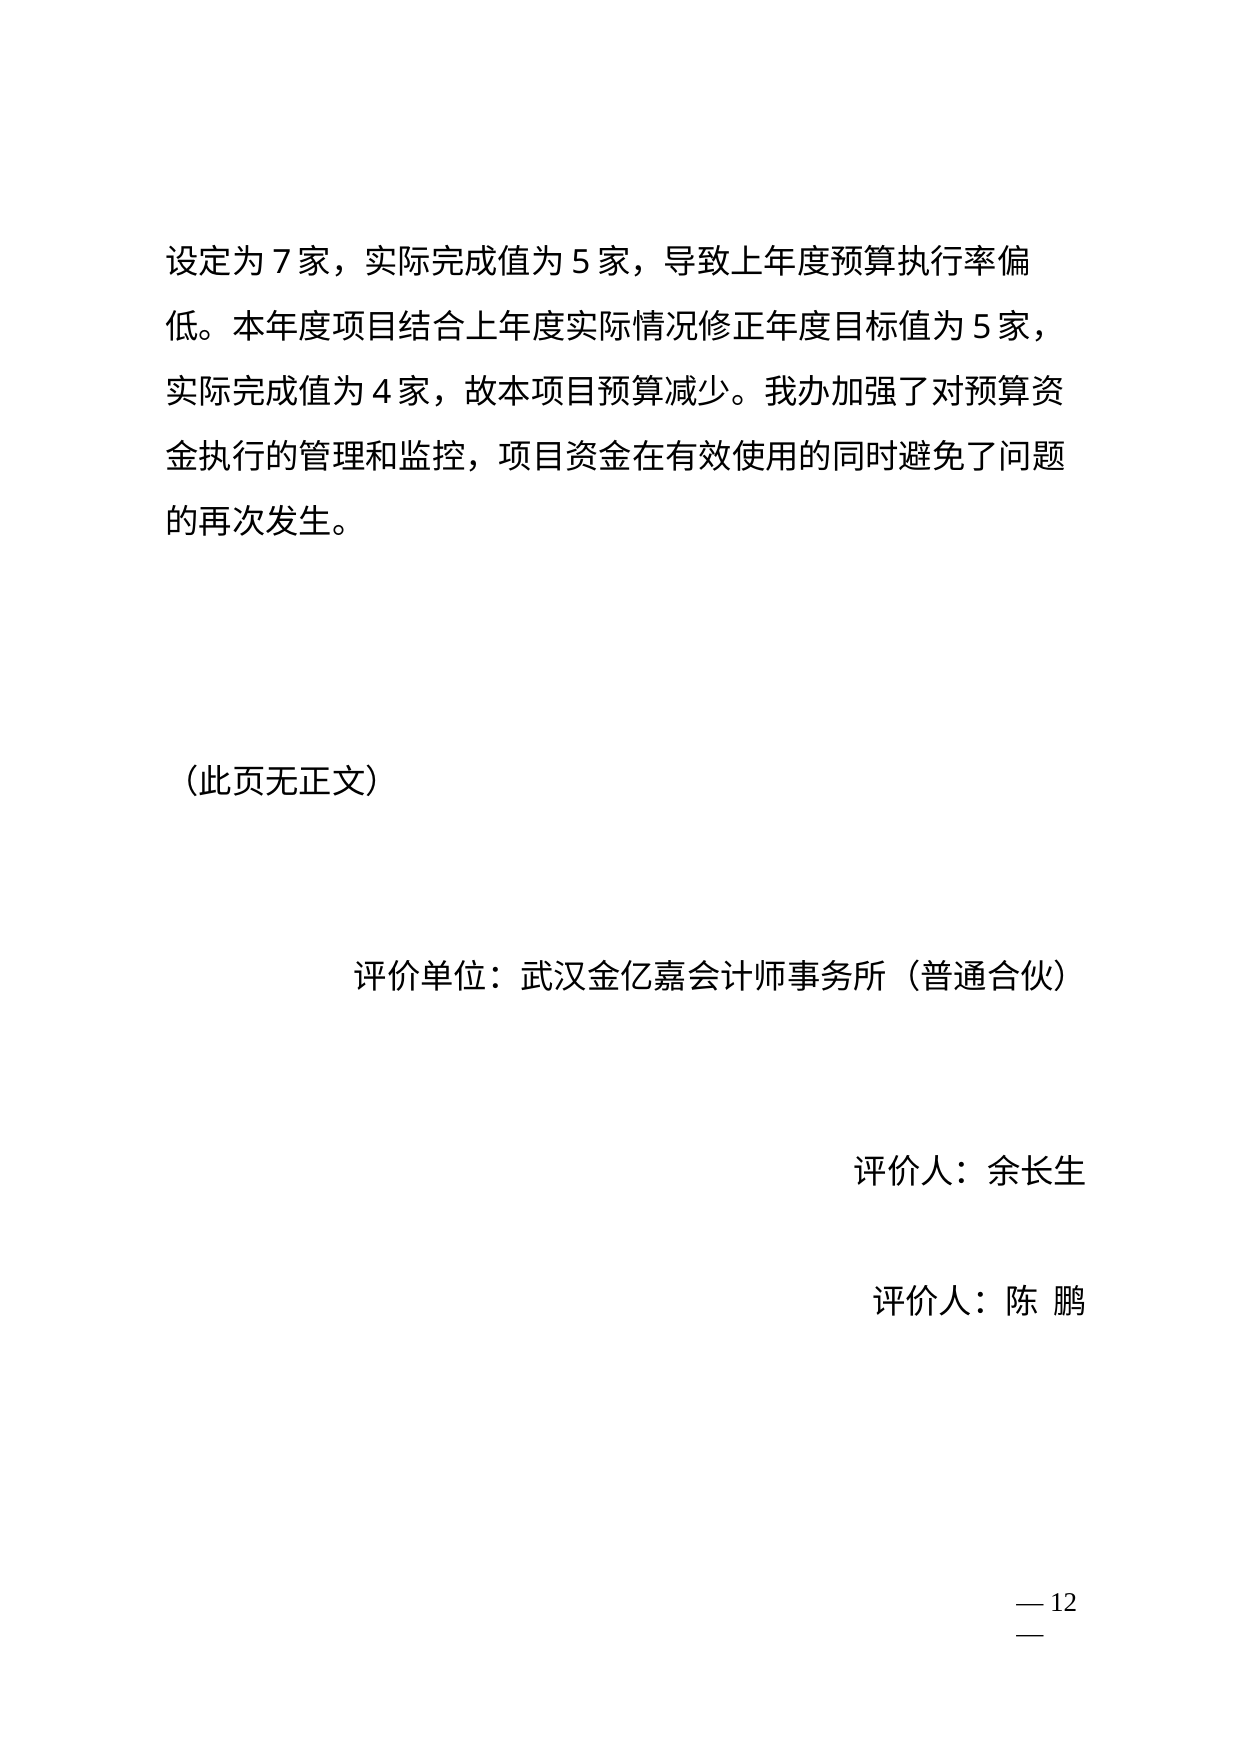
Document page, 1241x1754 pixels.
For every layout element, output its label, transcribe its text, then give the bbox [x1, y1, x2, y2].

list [165, 227, 1087, 552]
text 评价单位：武汉金亿嘉会计师事务所（普通合伙） [165, 942, 1087, 1007]
text 评价人：陈 鹏 [165, 1267, 1087, 1332]
text （此页无正文） [165, 747, 1087, 812]
text 评价人：余长生 [165, 1137, 1087, 1202]
